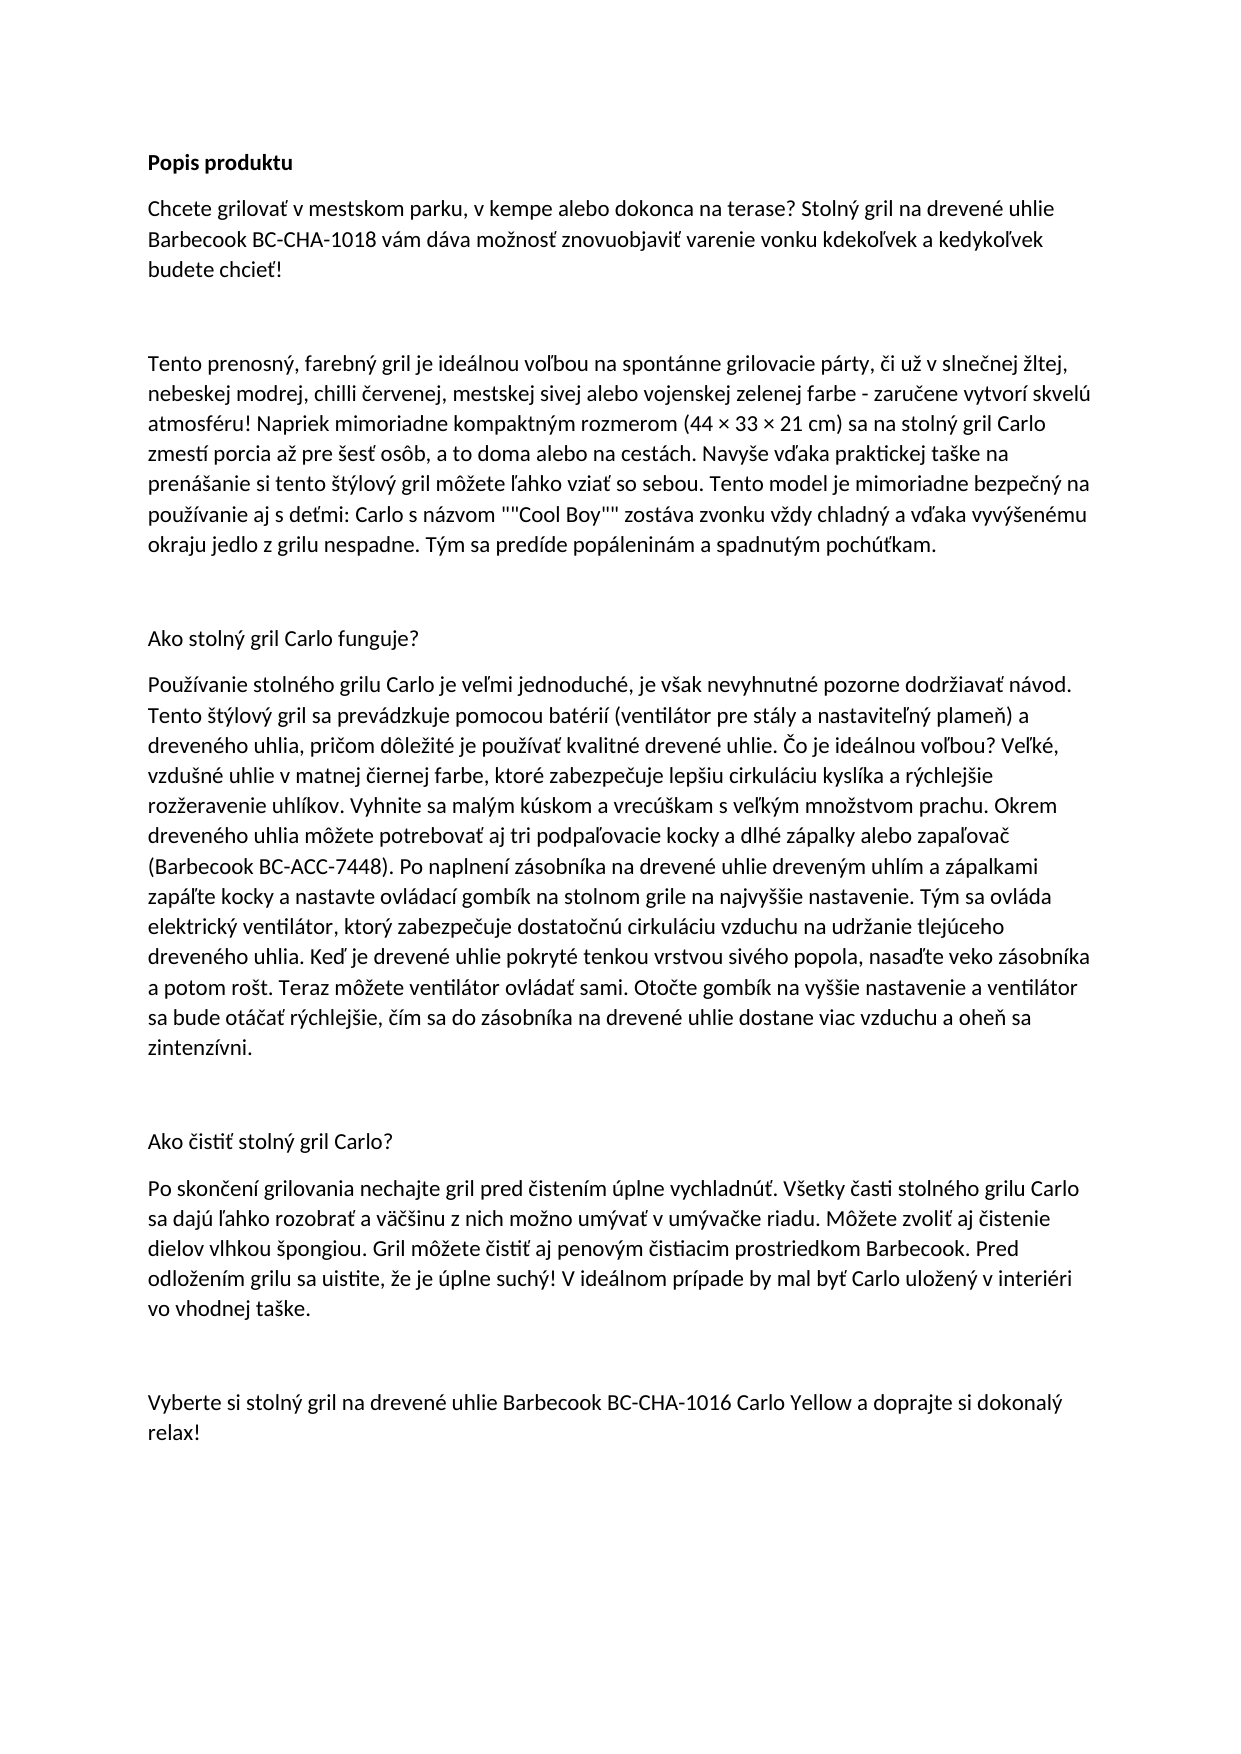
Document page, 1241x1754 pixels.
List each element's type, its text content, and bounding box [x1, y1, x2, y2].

text Chcete grilovať v mestskom parku, v kempe alebo dokonca na terase? Stolný gril na drevené uhlie Barbecook BC-CHA-1018 vám dáva možnosť znovuobjaviť varenie vonku kdekoľvek a kedykoľvek budete chcieť! [148, 194, 1093, 283]
text Ako čistiť stolný gril Carlo? [148, 1127, 1093, 1155]
text Ako stolný gril Carlo funguje? [148, 624, 1093, 652]
text Tento prenosný, farebný gril je ideálnou voľbou na spontánne grilovacie párty, či už v slnečnej žltej, nebeskej modrej, chilli červenej, mestskej sivej alebo vojenskej zelenej farbe - zaručene vytvorí skvelú atmosféru! Napriek mimoriadne kompaktným rozmerom (44 × 33 × 21 cm) sa na stolný gril Carlo zmestí porcia až pre šesť osôb, a to doma alebo na cestách. Navyše vďaka praktickej taške na prenášanie si tento štýlový gril môžete ľahko vziať so sebou. Tento model je mimoriadne bezpečný na používanie aj s deťmi: Carlo s názvom ""Cool Boy"" zostáva zvonku vždy chladný a vďaka vyvýšenému okraju jedlo z grilu nespadne. Tým sa predíde popáleninám a spadnutým pochúťkam. [148, 349, 1093, 558]
text Po skončení grilovania nechajte gril pred čistením úplne vychladnúť. Všetky časti stolného grilu Carlo sa dajú ľahko rozobrať a väčšinu z nich možno umývať v umývačke riadu. Môžete zvoliť aj čistenie dielov vlhkou špongiou. Gril môžete čistiť aj penovým čistiacim prostriedkom Barbecook. Pred odložením grilu sa uistite, že je úplne suchý! V ideálnom prípade by mal byť Carlo uložený v interiéri vo vhodnej taške. [148, 1174, 1093, 1322]
text Používanie stolného grilu Carlo je veľmi jednoduché, je však nevyhnutné pozorne dodržiavať návod. Tento štýlový gril sa prevádzkuje pomocou batérií (ventilátor pre stály a nastaviteľný plameň) a dreveného uhlia, pričom dôležité je používať kvalitné drevené uhlie. Čo je ideálnou voľbou? Veľké, vzdušné uhlie v matnej čiernej farbe, ktoré zabezpečuje lepšiu cirkuláciu kyslíka a rýchlejšie rozžeravenie uhlíkov. Vyhnite sa malým kúskom a vrecúškam s veľkým množstvom prachu. Okrem dreveného uhlia môžete potrebovať aj tri podpaľovacie kocky a dlhé zápalky alebo zapaľovač (Barbecook BC-ACC-7448). Po naplnení zásobníka na drevené uhlie dreveným uhlím a zápalkami zapáľte kocky a nastavte ovládací gombík na stolnom grile na najvyššie nastavenie. Tým sa ovláda elektrický ventilátor, ktorý zabezpečuje dostatočnú cirkuláciu vzduchu na udržanie tlejúceho dreveného uhlia. Keď je drevené uhlie pokryté tenkou vrstvou sivého popola, nasaďte veko zásobníka a potom rošt. Teraz môžete ventilátor ovládať sami. Otočte gombík na vyššie nastavenie a ventilátor sa bude otáčať rýchlejšie, čím sa do zásobníka na drevené uhlie dostane viac vzduchu a oheň sa zintenzívni. [148, 671, 1093, 1061]
text Popis produktu [148, 148, 1093, 176]
text Vyberte si stolný gril na drevené uhlie Barbecook BC-CHA-1016 Carlo Yellow a doprajte si dokonalý relax! [148, 1388, 1093, 1446]
